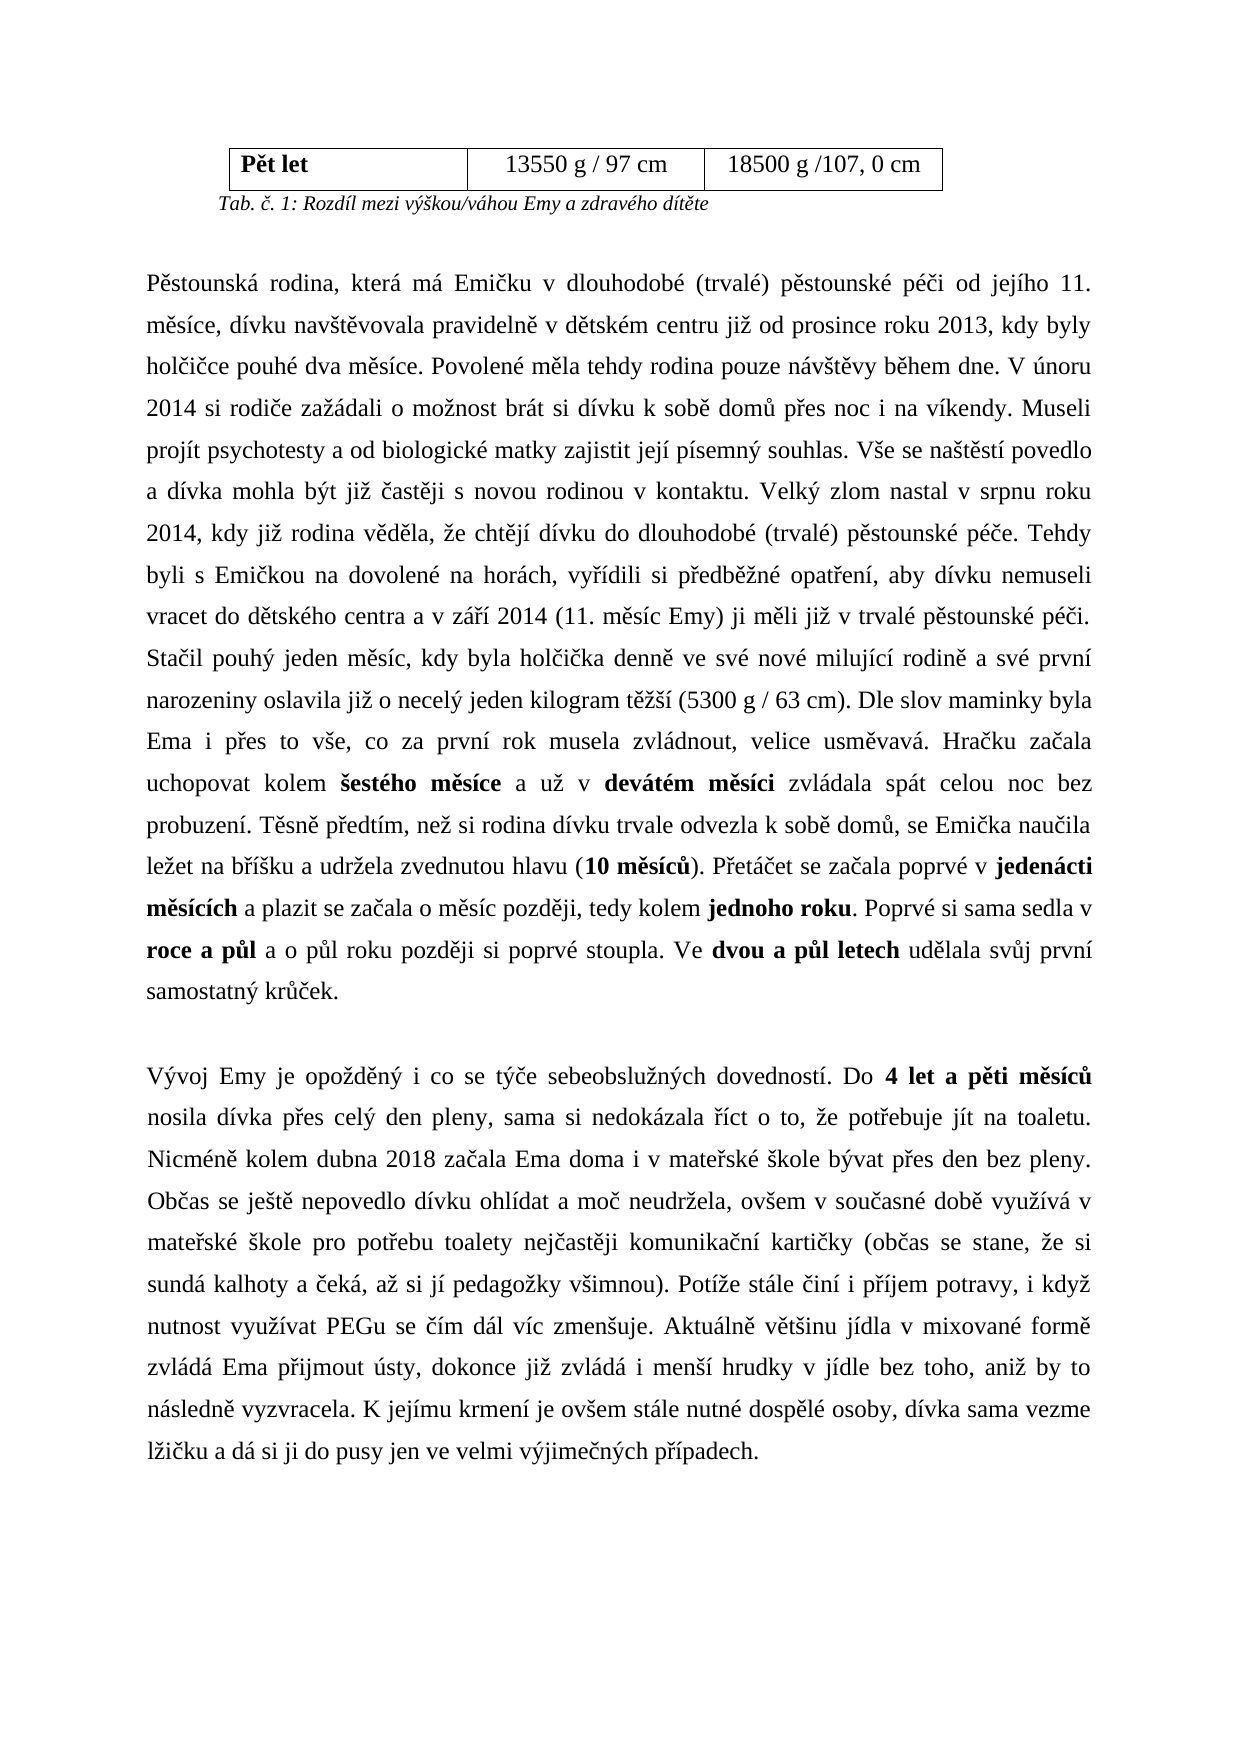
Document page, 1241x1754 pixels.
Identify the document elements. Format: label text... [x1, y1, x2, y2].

table_cell 18500 g /107, 0 cm [705, 149, 942, 190]
table_cell Pět let [230, 149, 467, 190]
text Tab. č. 1: Rozdíl mezi výškou/váhou Emy a zdravého dítěte [146, 191, 1093, 215]
text Pěstounská rodina, která má Emičku v dlouhodobé (trvalé) pěstounské péči od jejího 11. měsíce, dívku navštěvovala pravidelně v dětském centru již od prosince roku 2013, kdy byly holčičce pouhé dva měsíce. Povolené měla tehdy rodina pouze návštěvy během dne. V únoru 2014 si rodiče zažádali o možnost brát si dívku k sobě domů přes noc i na víkendy. Museli projít psychotesty a od biologické matky zajistit její písemný souhlas. Vše se naštěstí povedlo a dívka mohla být již častěji s novou rodinou v kontaktu. Velký zlom nastal v srpnu roku 2014, kdy již rodina věděla, že chtějí dívku do dlouhodobé (trvalé) pěstounské péče. Tehdy byli s Emičkou na dovolené na horách, vyřídili si předběžné opatření, aby dívku nemuseli vracet do dětského centra a v září 2014 (11. měsíc Emy) ji měli již v trvalé pěstounské péči. Stačil pouhý jeden měsíc, kdy byla holčička denně ve své nové milující rodině a své první narozeniny oslavila již o necelý jeden kilogram těžší (5300 g / 63 cm). Dle slov maminky byla Ema i přes to vše, co za první rok musela zvládnout, velice usměvavá. Hračku začala uchopovat kolem šestého měsíce a už v devátém měsíci zvládala spát celou noc bez probuzení. Těsně předtím, než si rodina dívku trvale odvezla k sobě domů, se Emička naučila ležet na bříšku a udržela zvednutou hlavu (10 měsíců). Přetáčet se začala poprvé v jedenácti měsících a plazit se začala o měsíc později, tedy kolem jednoho roku. Poprvé si sama sedla v roce a půl a o půl roku později si poprvé stoupla. Ve dvou a půl letech udělala svůj první samostatný krůček. [146, 268, 1093, 1005]
text Vývoj Emy je opožděný i co se týče sebeobslužných dovedností. Do 4 let a pěti měsíců nosila dívka přes celý den pleny, sama si nedokázala říct o to, že potřebuje jít na toaletu. Nicméně kolem dubna 2018 začala Ema doma i v mateřské škole bývat přes den bez pleny. Občas se ještě nepovedlo dívku ohlídat a moč neudržela, ovšem v současné době využívá v mateřské škole pro potřebu toalety nejčastěji komunikační kartičky (občas se stane, že si sundá kalhoty a čeká, až si jí pedagožky všimnou). Potíže stále činí i příjem potravy, i když nutnost využívat PEGu se čím dál víc zmenšuje. Aktuálně většinu jídla v mixované formě zvládá Ema přijmout ústy, dokonce již zvládá i menší hrudky v jídle bez toho, aniž by to následně vyzvracela. K jejímu krmení je ovšem stále nutné dospělé osoby, dívka sama vezme lžičku a dá si ji do pusy jen ve velmi výjimečných případech. [146, 1061, 1093, 1464]
table_cell 13550 g / 97 cm [468, 149, 704, 190]
